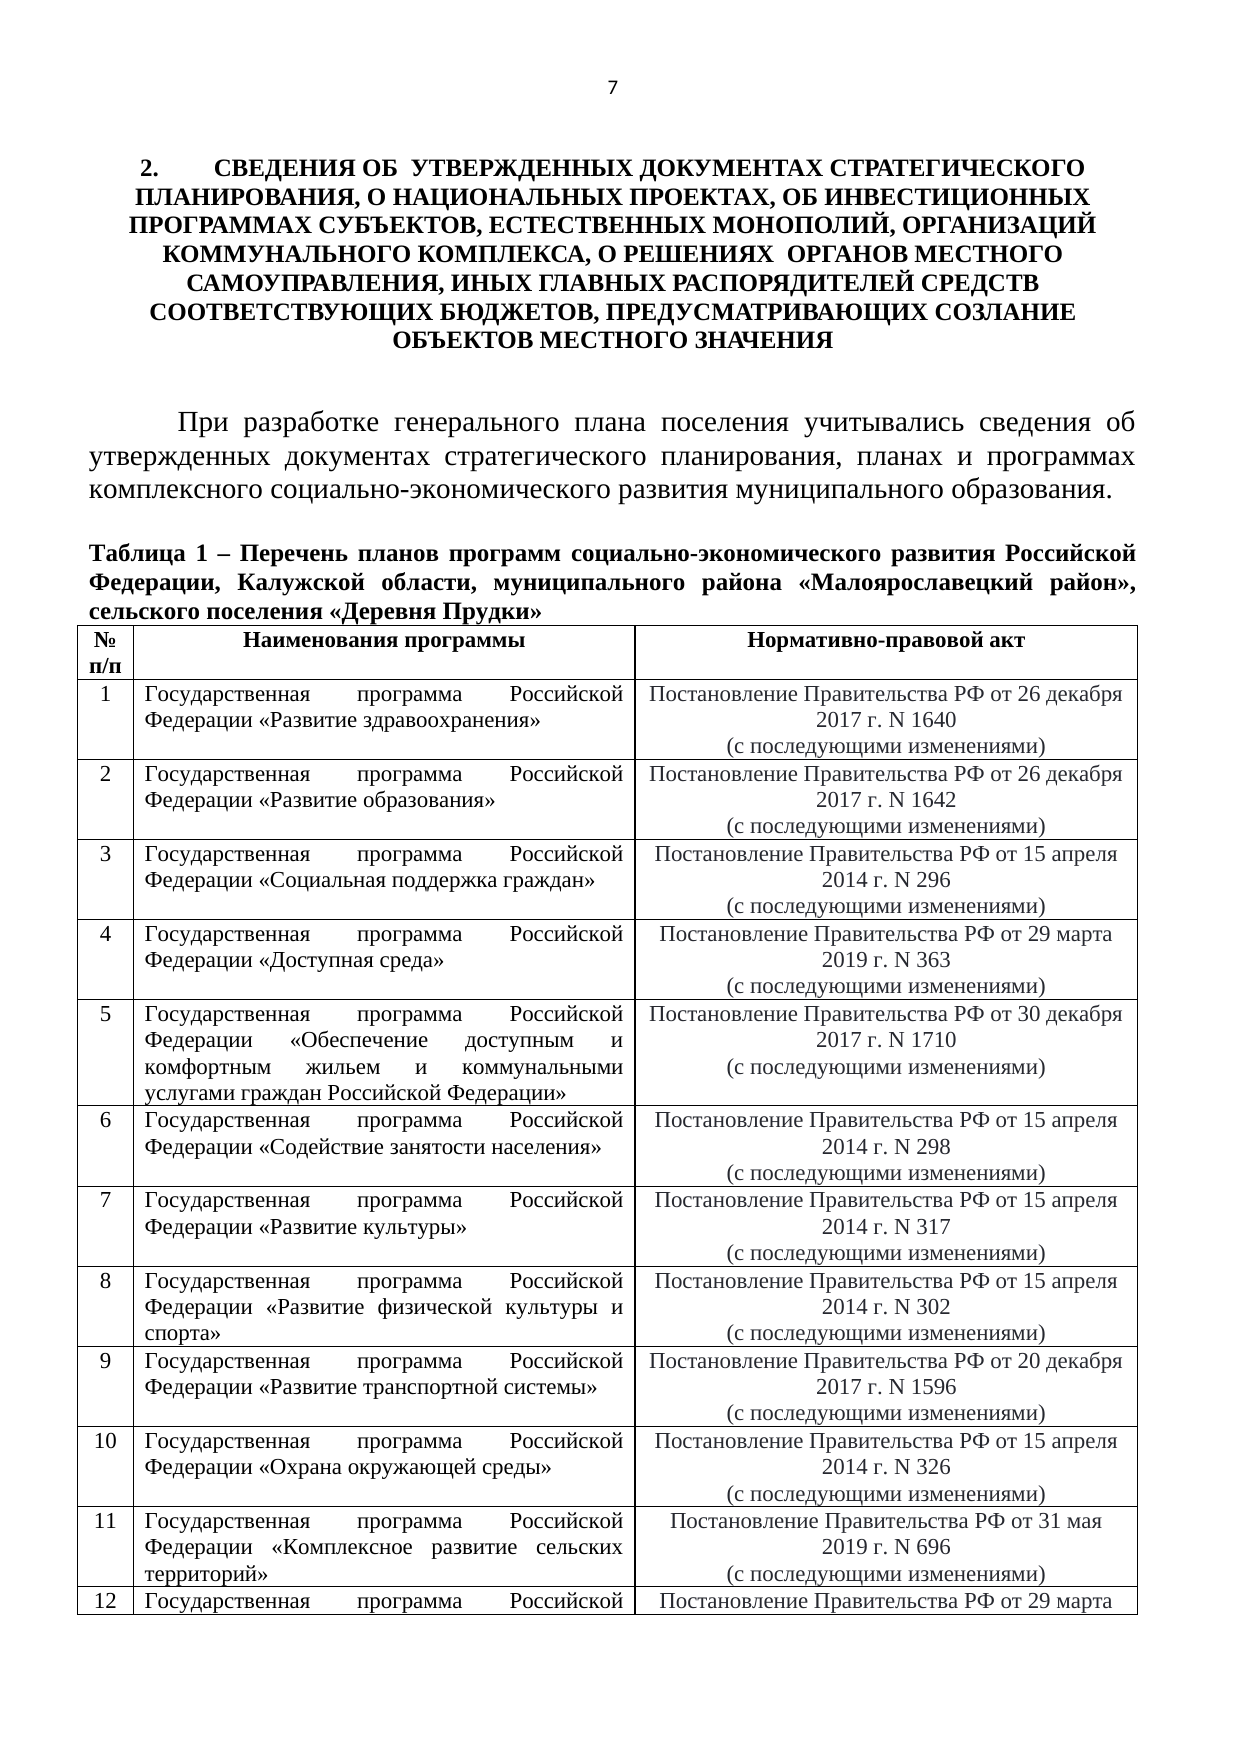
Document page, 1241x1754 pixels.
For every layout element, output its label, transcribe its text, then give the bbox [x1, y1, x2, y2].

table_cell Государственная программа Российской Федерации «Доступная среда» [134, 920, 634, 999]
table_cell 2 [78, 760, 133, 839]
text При разработке генерального плана поселения учитывались сведения об утвержденных документах стратегического планирования, планах и программах комплексного социально-экономического развития муниципального образования. [89, 404, 1136, 505]
table_cell 10 [78, 1427, 133, 1506]
table_cell 3 [78, 840, 133, 919]
table_cell Постановление Правительства РФ от 26 декабря 2017 г. N 1642 (с последующими изменениями) [636, 760, 1137, 839]
table_cell 8 [78, 1267, 133, 1346]
text Таблица 1 – Перечень планов программ социально-экономического развития Российской Федерации, Калужской области, муниципального района «Малоярославецкий район», сельского поселения «Деревня Прудки» [89, 538, 1137, 625]
table_cell Постановление Правительства РФ от 29 марта 2019 г. N 363 (с последующими изменениями) [636, 920, 1137, 999]
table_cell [134, 1587, 634, 1613]
table_cell Постановление Правительства РФ от 30 декабря 2017 г. N 1710 (с последующими изменениями) [636, 1000, 1137, 1105]
table_cell Постановление Правительства РФ от 15 апреля 2014 г. N 296 (с последующими изменениями) [636, 840, 1137, 919]
table_cell Государственная программа Российской Федерации «Развитие физической культуры и спорта» [134, 1267, 634, 1346]
table_cell Государственная программа Российской Федерации «Комплексное развитие сельских территорий» [134, 1507, 634, 1586]
table_cell 7 [78, 1187, 133, 1266]
table_cell Государственная программа Российской Федерации «Развитие образования» [134, 760, 634, 839]
table_cell Государственная программа Российской Федерации «Социальная поддержка граждан» [134, 840, 634, 919]
table_header № п/п [78, 626, 133, 678]
table_cell 12 [78, 1587, 133, 1613]
table_cell Постановление Правительства РФ от 15 апреля 2014 г. N 298 (с последующими изменениями) [636, 1106, 1137, 1186]
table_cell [636, 1587, 1137, 1613]
subtitle СВЕДЕНИЯ ОБ УТВЕРЖДЕННЫХ ДОКУМЕНТАХ СТРАТЕГИЧЕСКОГО ПЛАНИРОВАНИЯ, О НАЦИОНАЛЬНЫХ ПРОЕКТАХ, ОБ ИНВЕСТИЦИОННЫХ ПРОГРАММАХ СУБЪЕКТОВ, ЕСТЕСТВЕННЫХ МОНОПОЛИЙ, ОРГАНИЗАЦИЙ КОММУНАЛЬНОГО КОМПЛЕКСА, О РЕШЕНИЯХ ОРГАНОВ МЕСТНОГО САМОУПРАВЛЕНИЯ, ИНЫХ ГЛАВНЫХ РАСПОРЯДИТЕЛЕЙ СРЕДСТВ СООТВЕТСТВУЮЩИХ БЮДЖЕТОВ, ПРЕДУСМАТРИВАЮЩИХ СОЗЛАНИЕ ОБЪЕКТОВ МЕСТНОГО ЗНАЧЕНИЯ [89, 153, 1137, 354]
table_cell 4 [78, 920, 133, 999]
table_header Нормативно-правовой акт [636, 626, 1137, 678]
table_cell Государственная программа Российской Федерации «Содействие занятости населения» [134, 1106, 634, 1186]
table_cell 11 [78, 1507, 133, 1586]
table_cell Постановление Правительства РФ от 15 апреля 2014 г. N 302 (с последующими изменениями) [636, 1267, 1137, 1346]
table_cell Постановление Правительства РФ от 31 мая 2019 г. N 696 (с последующими изменениями) [636, 1507, 1137, 1586]
table_cell Постановление Правительства РФ от 15 апреля 2014 г. N 317 (с последующими изменениями) [636, 1187, 1137, 1266]
table_header Наименования программы [134, 626, 634, 678]
table_cell 1 [78, 680, 133, 759]
table_cell 5 [78, 1000, 133, 1105]
table_cell Постановление Правительства РФ от 15 апреля 2014 г. N 326 (с последующими изменениями) [636, 1427, 1137, 1506]
table_cell Государственная программа Российской Федерации «Развитие культуры» [134, 1187, 634, 1266]
table_cell Государственная программа Российской Федерации «Охрана окружающей среды» [134, 1427, 634, 1506]
table_cell Постановление Правительства РФ от 20 декабря 2017 г. N 1596 (с последующими изменениями) [636, 1347, 1137, 1426]
table_cell 6 [78, 1106, 133, 1186]
table_cell Постановление Правительства РФ от 26 декабря 2017 г. N 1640 (с последующими изменениями) [636, 680, 1137, 759]
table_cell Государственная программа Российской Федерации «Развитие здравоохранения» [134, 680, 634, 759]
table_cell Государственная программа Российской Федерации «Развитие транспортной системы» [134, 1347, 634, 1426]
table_cell Государственная программа Российской Федерации «Обеспечение доступным и комфортным жильем и коммунальными услугами граждан Российской Федерации» [134, 1000, 634, 1105]
table_cell 9 [78, 1347, 133, 1426]
